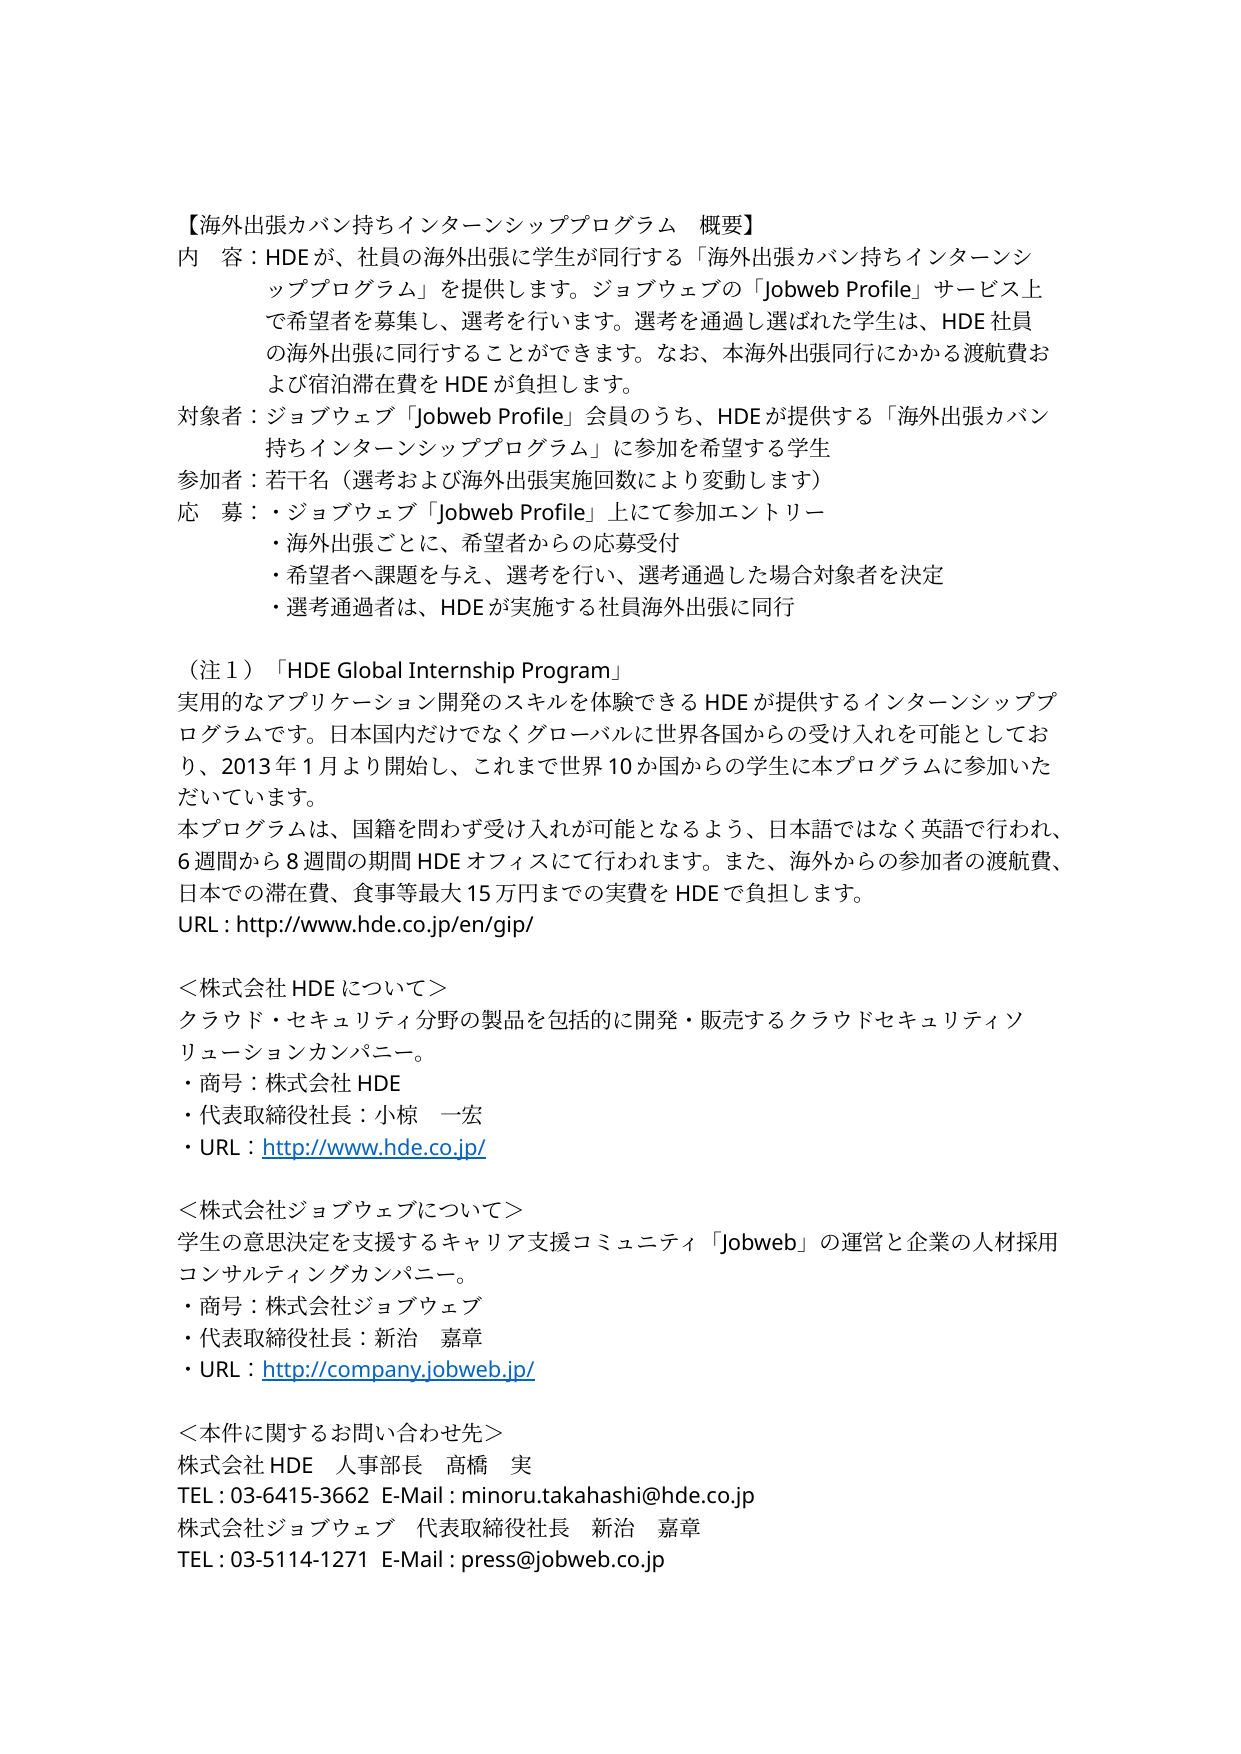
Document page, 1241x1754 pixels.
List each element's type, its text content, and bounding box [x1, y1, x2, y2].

text ッププログラム」を提供します。ジョブウェブの「Jobweb Profile」サービス上 [177, 272, 1063, 304]
text 内 容：HDEが、社員の海外出張に学生が同行する「海外出張カバン持ちインターンシ [177, 240, 1063, 272]
text ・代表取締役社長：新治 嘉章 [177, 1321, 1063, 1352]
text ・商号：株式会社ジョブウェブ [177, 1289, 1063, 1321]
text で希望者を募集し、選考を行います。選考を通過し選ばれた学生は、HDE社員 [177, 304, 1063, 336]
text 持ちインターンシッププログラム」に参加を希望する学生 [103, 431, 1063, 463]
text 参加者：若干名（選考および海外出張実施回数により変動します） [103, 463, 1063, 494]
text よび宿泊滞在費をHDEが負担します。 [177, 367, 1063, 399]
text 株式会社HDE 人事部長 髙橋 実 [103, 1448, 1063, 1479]
text ・海外出張ごとに、希望者からの応募受付 [103, 526, 1063, 558]
text 対象者：ジョブウェブ「Jobweb Profile」会員のうち、HDEが提供する「海外出張カバン [103, 399, 1063, 431]
text 【海外出張カバン持ちインターンシッププログラム 概要】 [177, 209, 1063, 240]
text ＜株式会社ジョブウェブについて＞ [177, 1193, 1063, 1225]
text ・希望者へ課題を与え、選考を行い、選考通過した場合対象者を決定 [103, 558, 1063, 590]
text 応 募：・ジョブウェブ「Jobweb Profile」上にて参加エントリー [103, 494, 1063, 526]
text クラウド・セキュリティ分野の製品を包括的に開発・販売するクラウドセキュリティソリューションカンパニー。 [177, 1003, 1063, 1066]
text ・URL：http://www.hde.co.jp/ [177, 1130, 1063, 1162]
text 実用的なアプリケーション開発のスキルを体験できるHDEが提供するインターンシッププログラムです。日本国内だけでなくグローバルに世界各国からの受け入れを可能としており、2013年1月より開始し、これまで世界10か国からの学生に本プログラムに参加いただいています。 [177, 685, 1063, 812]
text ・選考通過者は、HDEが実施する社員海外出張に同行 [103, 590, 1063, 622]
text ・商号：株式会社HDE [177, 1066, 1063, 1098]
text TEL : 03-6415-3662 E-Mail : minoru.takahashi@hde.co.jp [103, 1479, 1063, 1511]
text 学生の意思決定を支援するキャリア支援コミュニティ「Jobweb」の運営と企業の人材採用コンサルティングカンパニー。 [177, 1225, 1063, 1289]
text 本プログラムは、国籍を問わず受け入れが可能となるよう、日本語ではなく英語で行われ、6週間から8週間の期間HDEオフィスにて行われます。また、海外からの参加者の渡航費、日本での滞在費、食事等最大15万円までの実費をHDEで負担します。 [177, 812, 1063, 908]
text ・代表取締役社長：小椋 一宏 [177, 1098, 1063, 1130]
text 株式会社ジョブウェブ 代表取締役社長 新治 嘉章 [103, 1511, 1063, 1543]
text TEL : 03-5114-1271 E-Mail : press@jobweb.co.jp [103, 1543, 1063, 1575]
text （注１）「HDE Global Internship Program」 [177, 653, 1063, 685]
text URL : http://www.hde.co.jp/en/gip/ [177, 908, 1063, 939]
text ＜本件に関するお問い合わせ先＞ [103, 1416, 1063, 1448]
text ＜株式会社HDEについて＞ [103, 971, 1063, 1003]
text の海外出張に同行することができます。なお、本海外出張同行にかかる渡航費お [177, 336, 1063, 367]
text ・URL：http://company.jobweb.jp/ [177, 1352, 1063, 1384]
